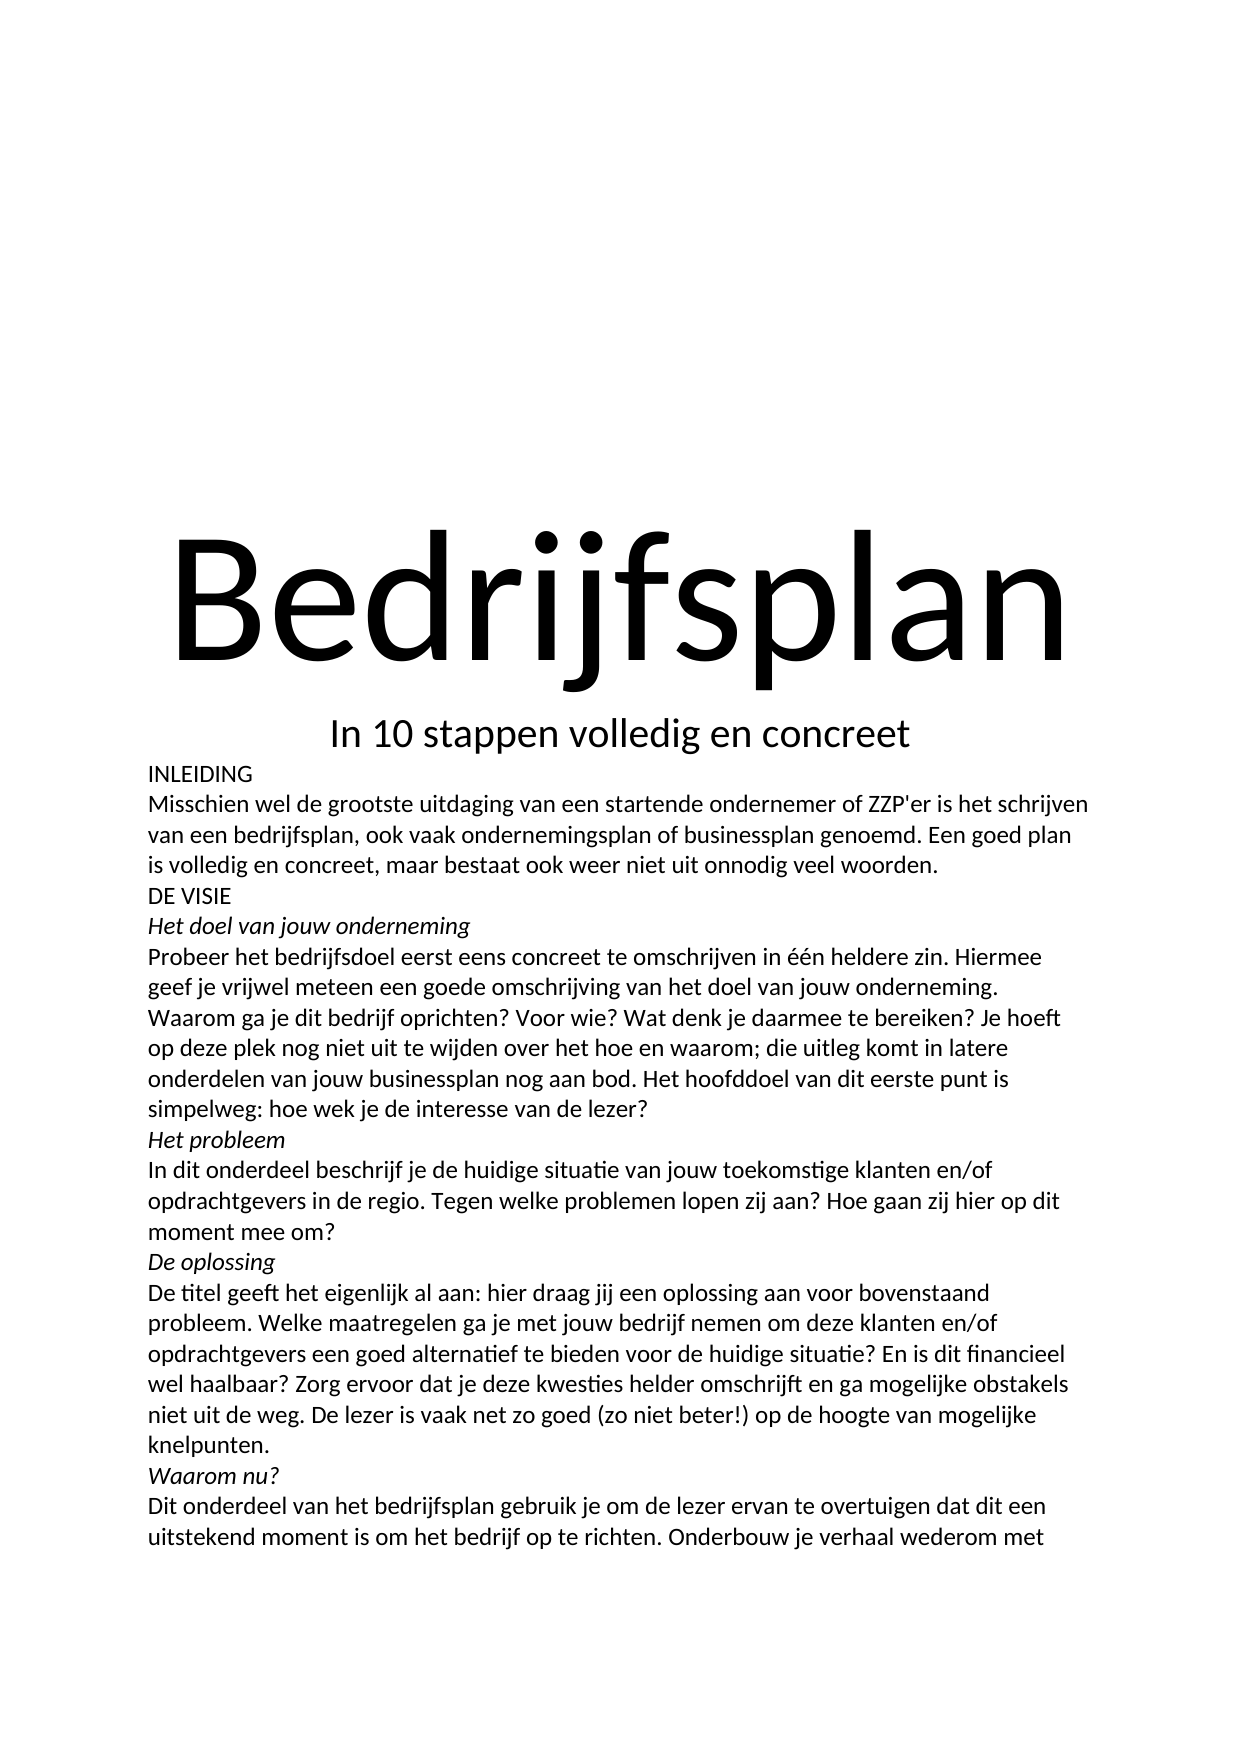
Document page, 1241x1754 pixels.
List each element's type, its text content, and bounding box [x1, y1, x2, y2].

text Misschien wel de grootste uitdaging van een startende ondernemer of ZZP'er is het schrijven van een bedrijfsplan, ook vaak ondernemingsplan of businessplan genoemd. Een goed plan is volledig en concreet, maar bestaat ook weer niet uit onnodig veel woorden. [148, 788, 1093, 880]
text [148, 1490, 1093, 1551]
text Het doel van jouw onderneming [148, 910, 1093, 941]
text Probeer het bedrijfsdoel eerst eens concreet te omschrijven in één heldere zin. Hiermee geef je vrijwel meteen een goede omschrijving van het doel van jouw onderneming. Waarom ga je dit bedrijf oprichten? Voor wie? Wat denk je daarmee te bereiken? Je hoeft op deze plek nog niet uit te wijden over het hoe en waarom; die uitleg komt in latere onderdelen van jouw businessplan nog aan bod. Het hoofddoel van dit eerste punt is simpelweg: hoe wek je de interesse van de lezer? [148, 941, 1093, 1124]
text DE VISIE [148, 880, 1093, 910]
text INLEIDING [148, 758, 1093, 788]
text De oplossing [148, 1246, 1093, 1277]
text In dit onderdeel beschrijf je de huidige situatie van jouw toekomstige klanten en/of opdrachtgevers in de regio. Tegen welke problemen lopen zij aan? Hoe gaan zij hier op dit moment mee om? [148, 1154, 1093, 1246]
text In 10 stappen volledig en concreet [148, 707, 1093, 758]
text Bedrijfsplan [148, 478, 1093, 707]
text Het probleem [148, 1124, 1093, 1154]
text De titel geeft het eigenlijk al aan: hier draag jij een oplossing aan voor bovenstaand probleem. Welke maatregelen ga je met jouw bedrijf nemen om deze klanten en/of opdrachtgevers een goed alternatief te bieden voor de huidige situatie? En is dit financieel wel haalbaar? Zorg ervoor dat je deze kwesties helder omschrijft en ga mogelijke obstakels niet uit de weg. De lezer is vaak net zo goed (zo niet beter!) op de hoogte van mogelijke knelpunten. [148, 1277, 1093, 1460]
text Waarom nu? [148, 1460, 1093, 1490]
